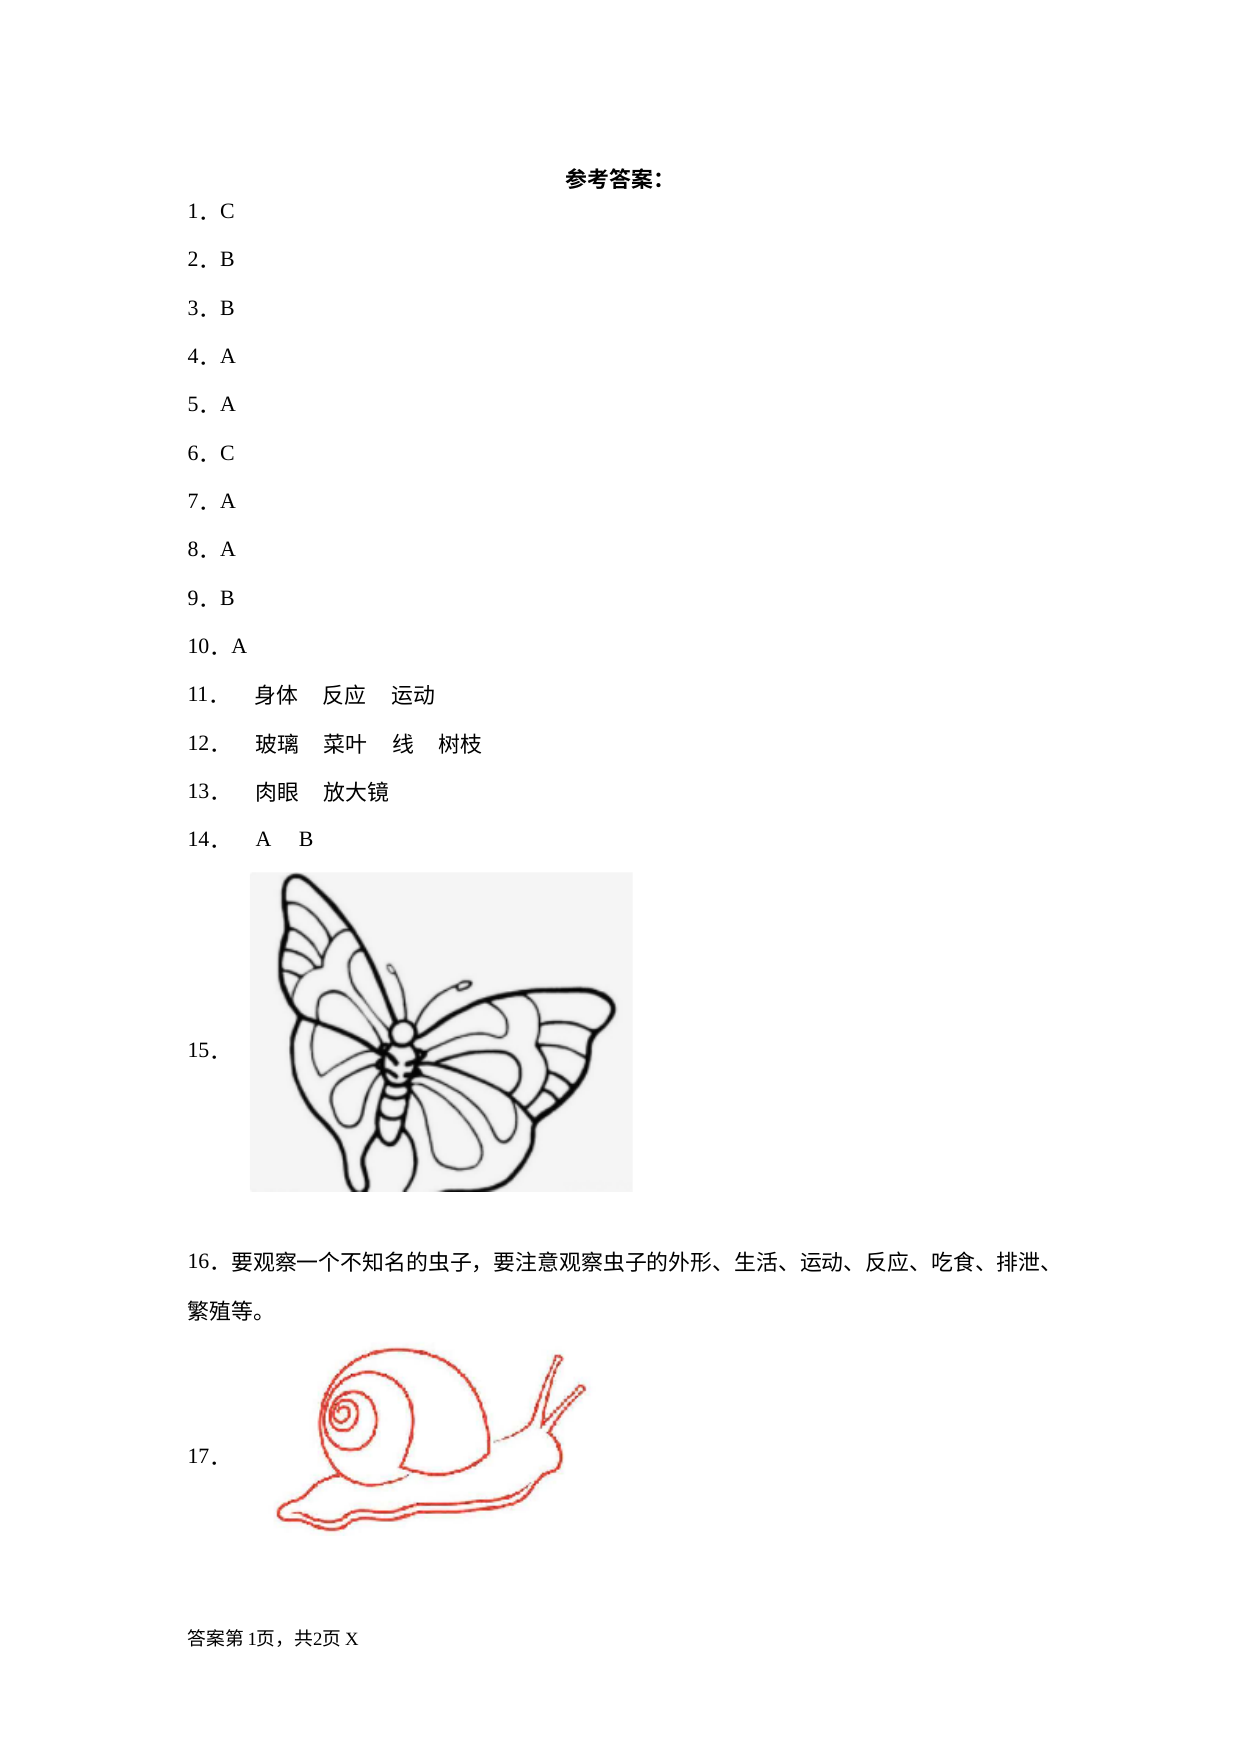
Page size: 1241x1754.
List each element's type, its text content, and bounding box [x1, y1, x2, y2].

picture [249, 1341, 616, 1536]
text 14． A B [187, 823, 1053, 855]
text 参考答案： [187, 162, 1053, 194]
text 9．B [187, 581, 1053, 614]
picture [249, 871, 633, 1192]
text 1．C [187, 194, 1053, 227]
text 8．A [187, 533, 1053, 565]
text 10．A [187, 629, 1053, 662]
text 6．C [187, 436, 1053, 469]
text 3．B [187, 291, 1053, 324]
text 2．B [187, 243, 1053, 275]
text 4．A [187, 339, 1053, 372]
text 13． 肉眼 放大镜 [187, 774, 1053, 807]
text 7．A [187, 484, 1053, 517]
text 16．要观察一个不知名的虫子，要注意观察虫子的外形、生活、运动、反应、吃食、排泄、繁殖等。 [187, 1244, 1053, 1326]
text 5．A [187, 388, 1053, 420]
text 11． 身体 反应 运动 [187, 678, 1053, 710]
text 12． 玻璃 菜叶 线 树枝 [187, 726, 1053, 759]
